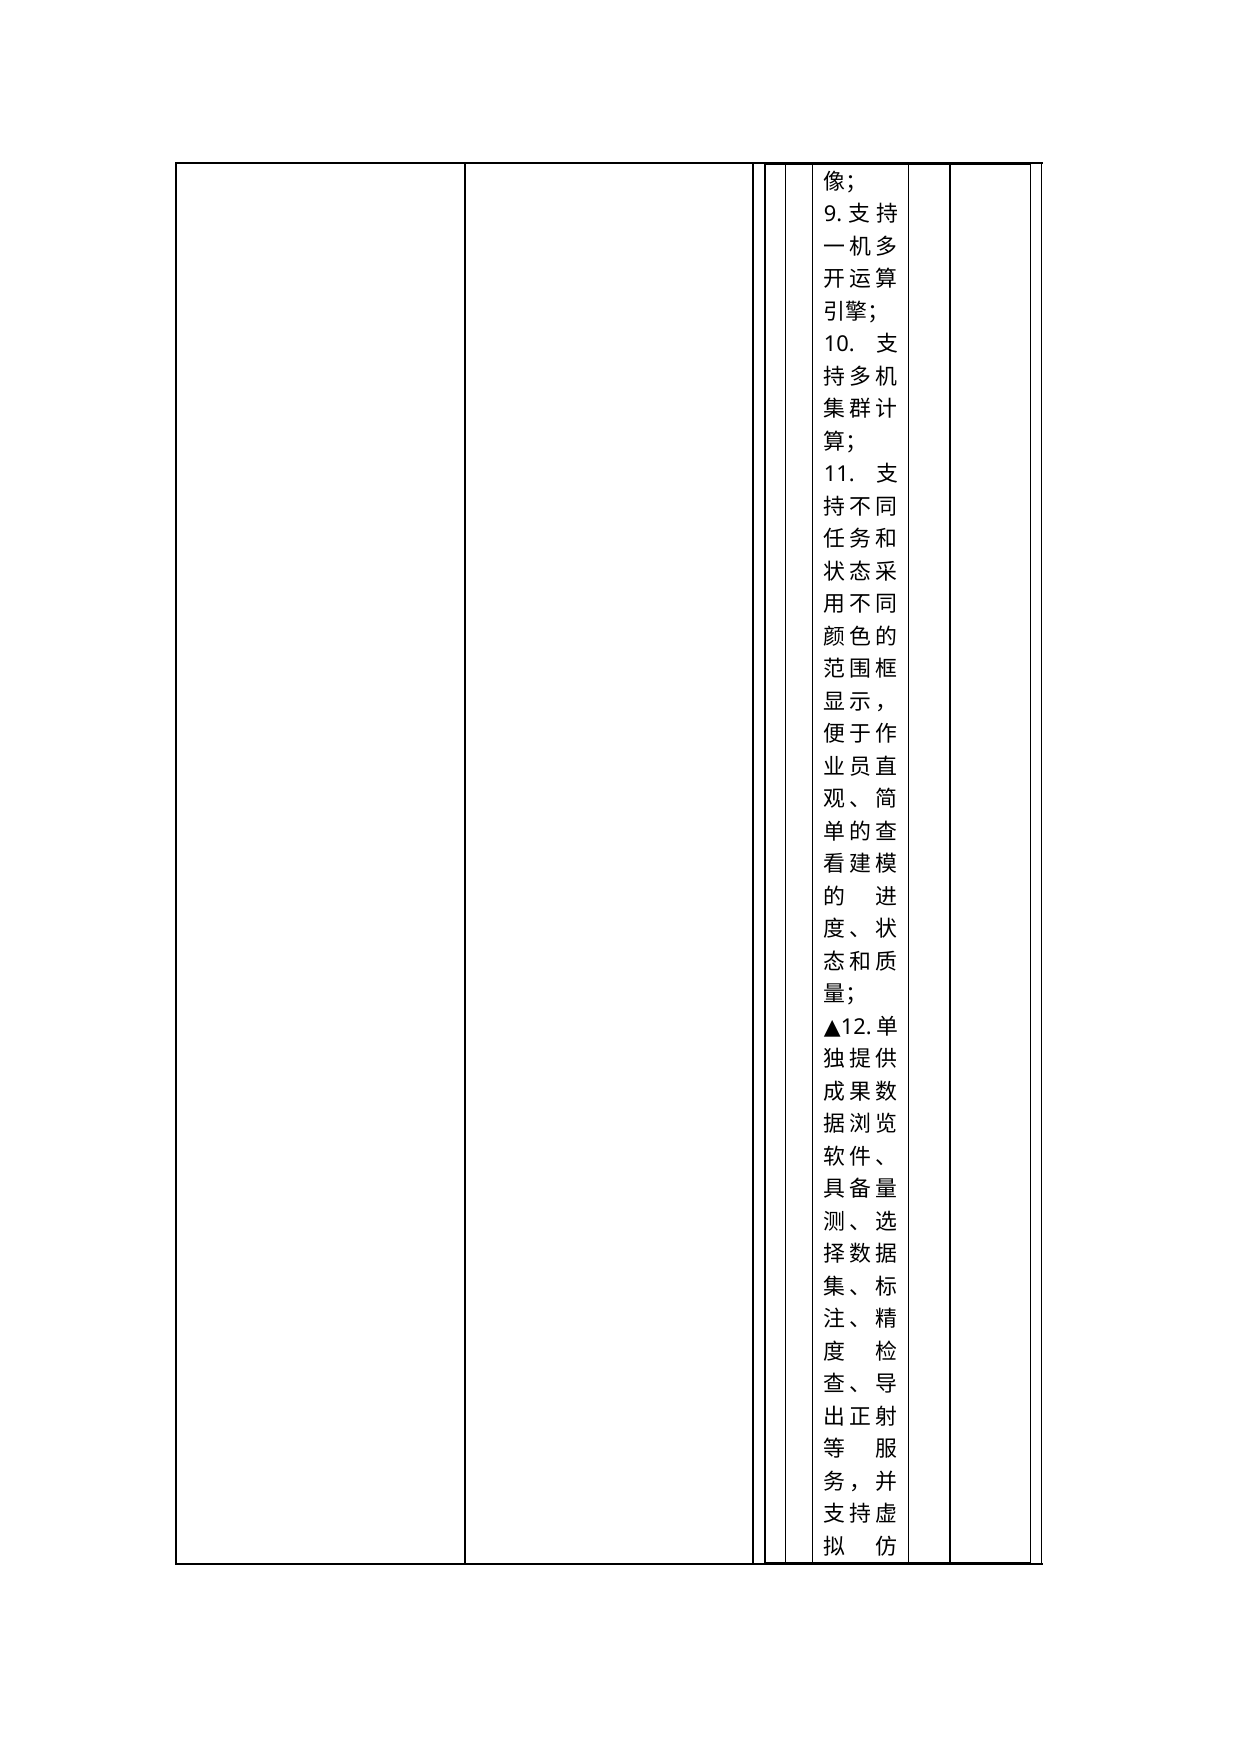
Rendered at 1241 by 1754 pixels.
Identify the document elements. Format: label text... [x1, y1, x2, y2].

table_cell [951, 165, 1030, 1562]
table_cell [813, 165, 908, 1562]
table_cell [754, 164, 764, 1563]
table_cell [766, 165, 785, 1562]
table_cell [909, 165, 949, 1562]
table_cell [786, 165, 812, 1562]
table_cell [466, 164, 752, 1563]
table_cell 1 [177, 164, 464, 1563]
table_cell [1031, 164, 1041, 1563]
